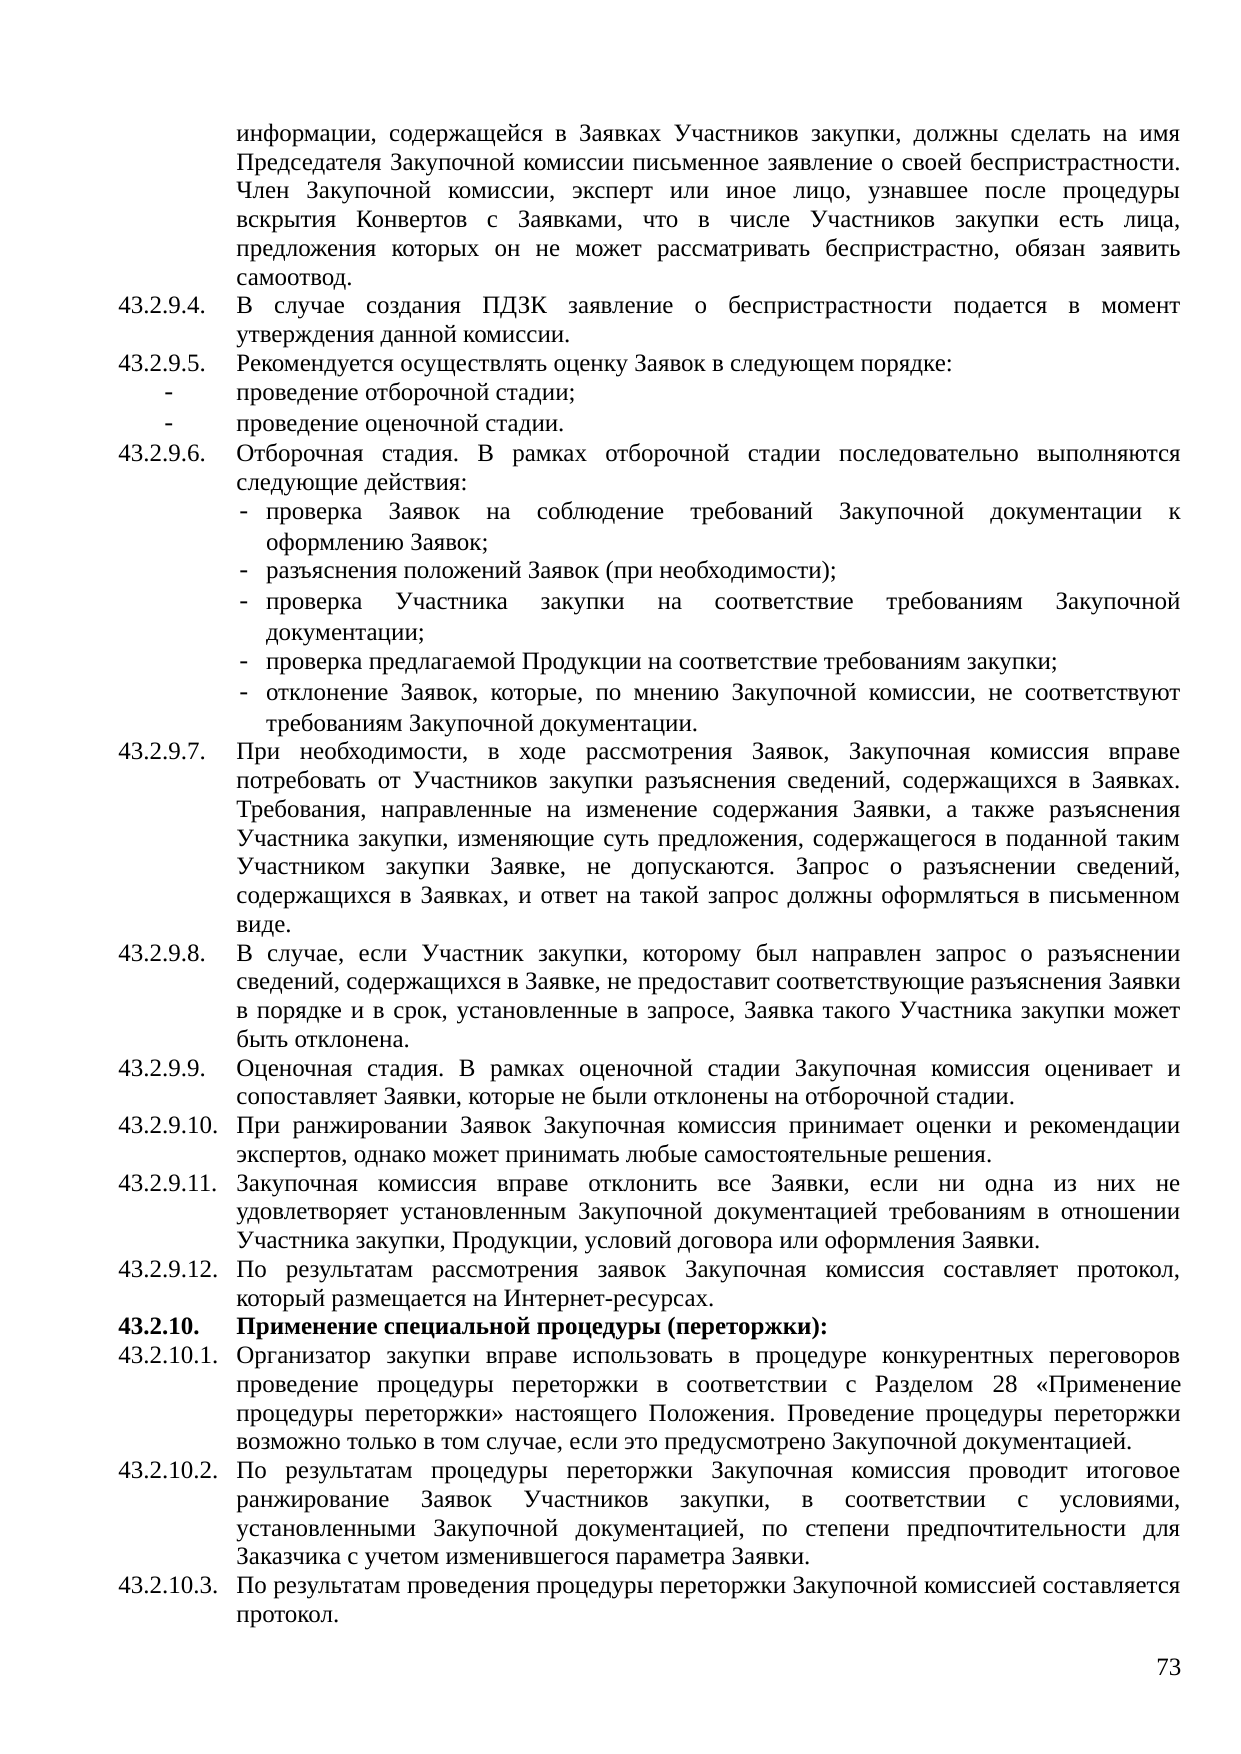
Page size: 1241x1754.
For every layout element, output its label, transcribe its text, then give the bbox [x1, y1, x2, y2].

list В случае, если Участник закупки, которому был направлен запрос о разъяснении сведений, содержащихся в Заявке, не предоставит соответствующие разъяснения Заявки в порядке и в срок, установленные в запросе, Заявка такого Участника закупки может быть отклонена. [118, 938, 1181, 1053]
list проверка Участника закупки на соответствие требованиям Закупочной документации; [236, 586, 1181, 646]
list По результатам проведения процедуры переторжки Закупочной комиссией составляется протокол. [118, 1570, 1181, 1628]
list По результатам рассмотрения заявок Закупочная комиссия составляет протокол, который размещается на Интернет-ресурсах. [118, 1254, 1181, 1311]
list Закупочная комиссия вправе отклонить все Заявки, если ни одна из них не удовлетворяет установленным Закупочной документацией требованиям в отношении Участника закупки, Продукции, условий договора или оформления Заявки. [118, 1168, 1181, 1254]
list проведение оценочной стадии. [118, 408, 1181, 438]
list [118, 118, 1181, 291]
list проверка Заявок на соблюдение требований Закупочной документации к оформлению Заявок; [236, 496, 1181, 556]
list Организатор закупки вправе использовать в процедуре конкурентных переговоров проведение процедуры переторжки в соответствии с Разделом 28 «Применение процедуры переторжки» настоящего Положения. Проведение процедуры переторжки возможно только в том случае, если это предусмотрено Закупочной документацией. [118, 1340, 1181, 1455]
list разъяснения положений Заявок (при необходимости); [236, 556, 1181, 586]
list Рекомендуется осуществлять оценку Заявок в следующем порядке: [118, 348, 1181, 377]
list проверка предлагаемой Продукции на соответствие требованиям закупки; [236, 646, 1181, 677]
list При ранжировании Заявок Закупочная комиссия принимает оценки и рекомендации экспертов, однако может принимать любые самостоятельные решения. [118, 1110, 1181, 1168]
list По результатам процедуры переторжки Закупочная комиссия проводит итоговое ранжирование Заявок Участников закупки, в соответствии с условиями, установленными Закупочной документацией, по степени предпочтительности для Заказчика с учетом изменившегося параметра Заявки. [118, 1455, 1181, 1570]
list проведение отборочной стадии; [118, 377, 1181, 408]
list Применение специальной процедуры (переторжки): [118, 1311, 1181, 1340]
list Отборочная стадия. В рамках отборочной стадии последовательно выполняются следующие действия: [118, 438, 1181, 496]
list отклонение Заявок, которые, по мнению Закупочной комиссии, не соответствуют требованиям Закупочной документации. [236, 677, 1181, 736]
list В случае создания ПДЗК заявление о беспристрастности подается в момент утверждения данной комиссии. [118, 291, 1181, 348]
list При необходимости, в ходе рассмотрения Заявок, Закупочная комиссия вправе потребовать от Участников закупки разъяснения сведений, содержащихся в Заявках. Требования, направленные на изменение содержания Заявки, а также разъяснения Участника закупки, изменяющие суть предложения, содержащегося в поданной таким Участником закупки Заявке, не допускаются. Запрос о разъяснении сведений, содержащихся в Заявках, и ответ на такой запрос должны оформляться в письменном виде. [118, 736, 1181, 938]
list Оценочная стадия. В рамках оценочной стадии Закупочная комиссия оценивает и сопоставляет Заявки, которые не были отклонены на отборочной стадии. [118, 1053, 1181, 1110]
